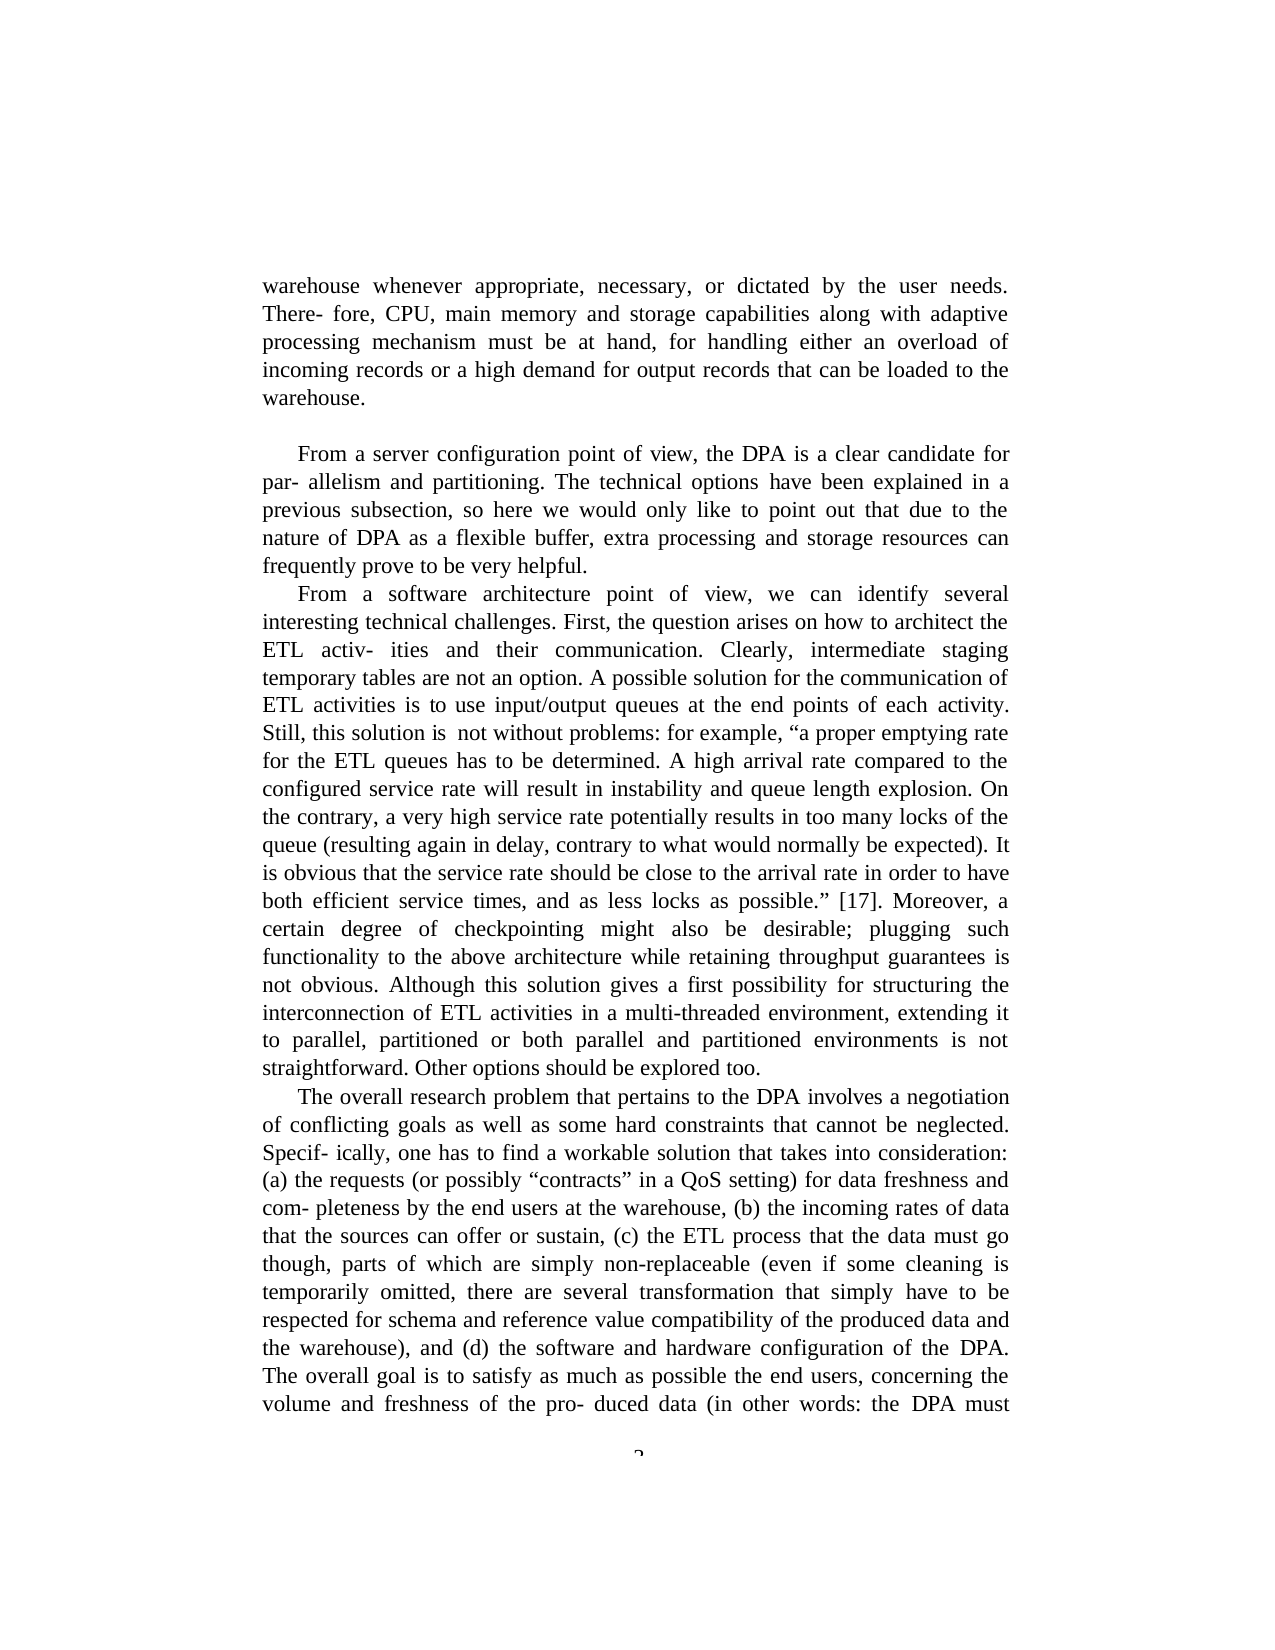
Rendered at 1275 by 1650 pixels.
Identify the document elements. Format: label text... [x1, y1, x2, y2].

text From a software architecture point of view, we can identify several interesting technical challenges. First, the question arises on how to architect the ETL activ- ities and their communication. Clearly, intermediate staging temporary tables are not an option. A possible solution for the communication of ETL activities is to use input/output queues at the end points of each activity. Still, this solution is not without problems: for example, “a proper emptying rate for the ETL queues has to be determined. A high arrival rate compared to the configured service rate will result in instability and queue length explosion. On the contrary, a very high service rate potentially results in too many locks of the queue (resulting again in delay, contrary to what would normally be expected). It is obvious that the service rate should be close to the arrival rate in order to have both efficient service times, and as less locks as possible.” [17]. Moreover, a certain degree of checkpointing might also be desirable; plugging such functionality to the above architecture while retaining throughput guarantees is not obvious. Although this solution gives a first possibility for structuring the interconnection of ETL activities in a multi-threaded environment, extending it to parallel, partitioned or both parallel and partitioned environments is not straightforward. Other options should be explored too. [262, 580, 1009, 1081]
text From a server configuration point of view, the DPA is a clear candidate for par- allelism and partitioning. The technical options have been explained in a previous subsection, so here we would only like to point out that due to the nature of DPA as a flexible buffer, extra processing and storage resources can frequently prove to be very helpful. [262, 440, 1009, 578]
text warehouse whenever appropriate, necessary, or dictated by the user needs. There- fore, CPU, main memory and storage capabilities along with adaptive processing mechanism must be at hand, for handling either an overload of incoming records or a high demand for output records that can be loaded to the warehouse. [262, 272, 1009, 410]
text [262, 1083, 1009, 1416]
